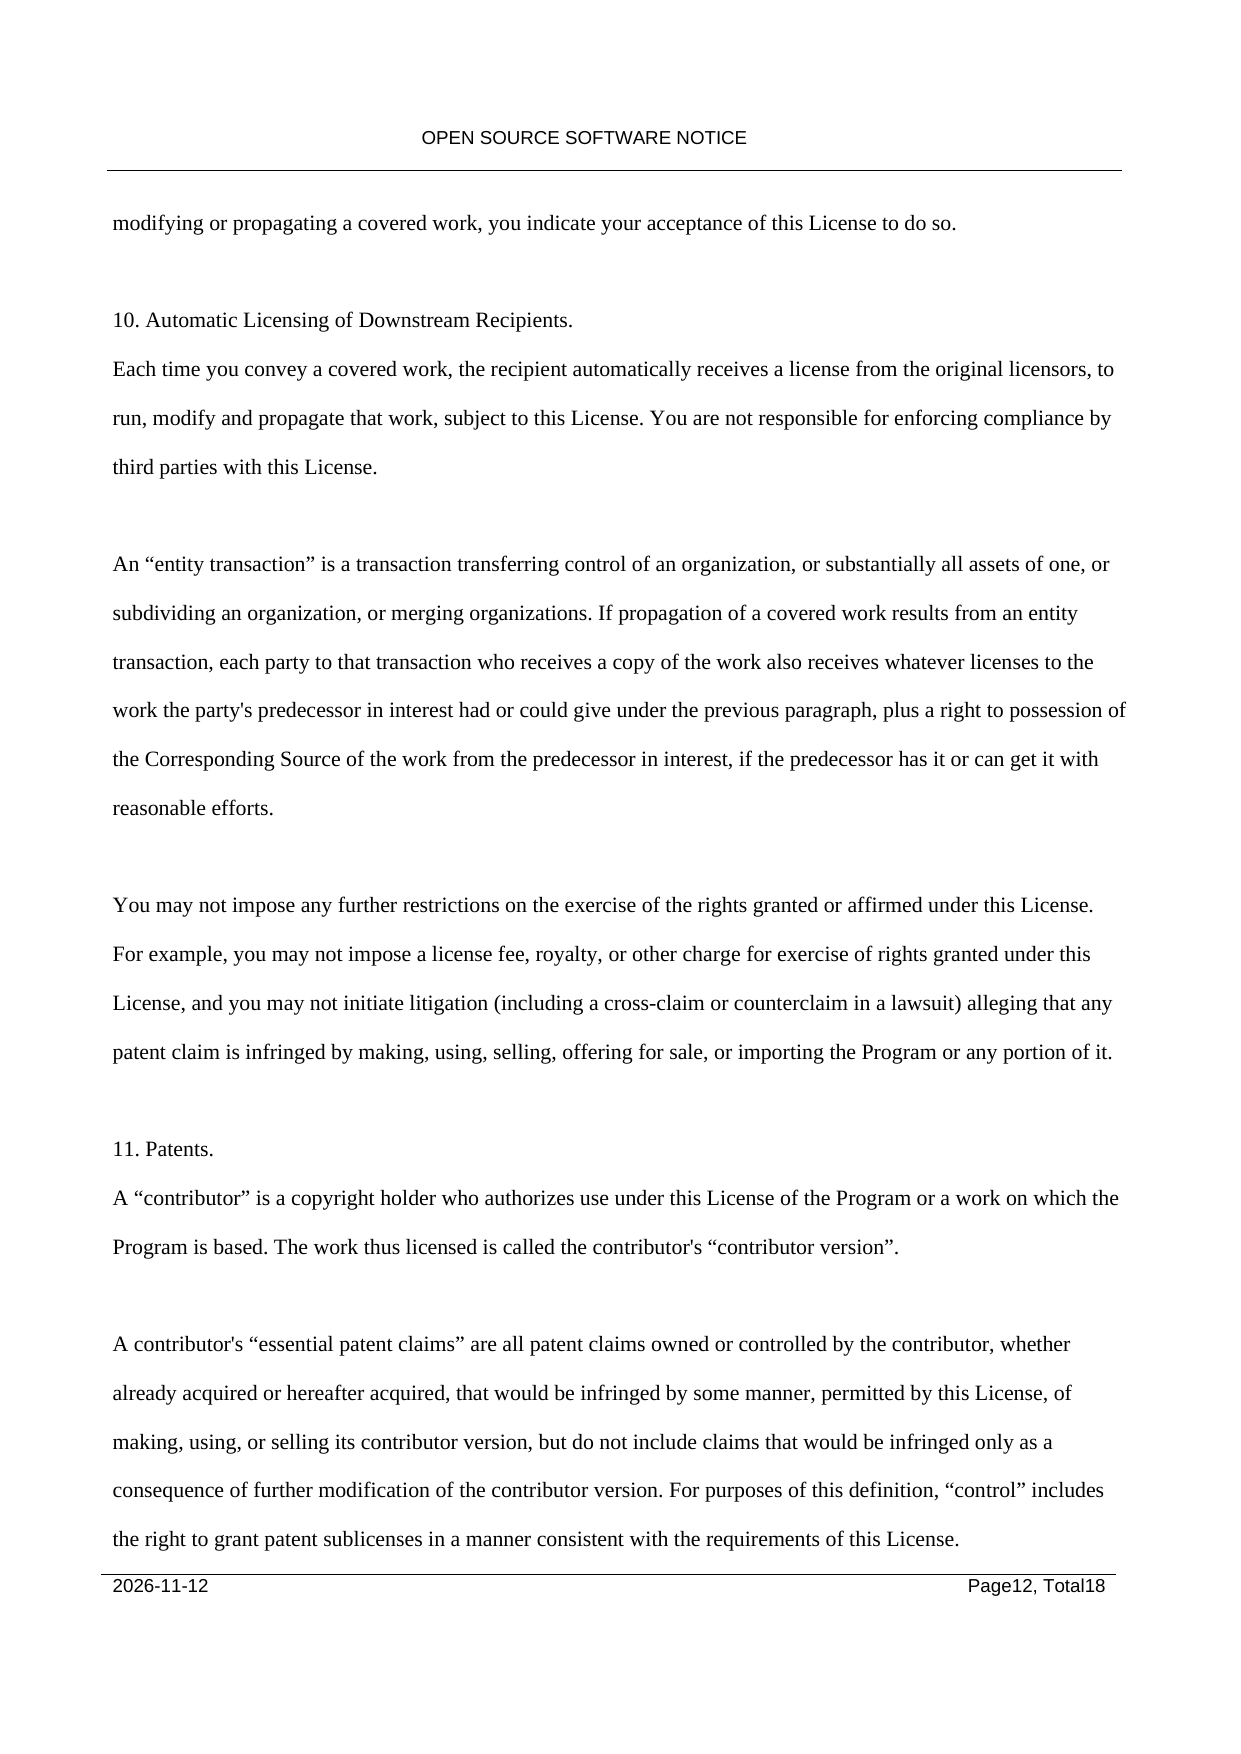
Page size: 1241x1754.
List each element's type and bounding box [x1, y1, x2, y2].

text [112, 206, 1128, 1555]
